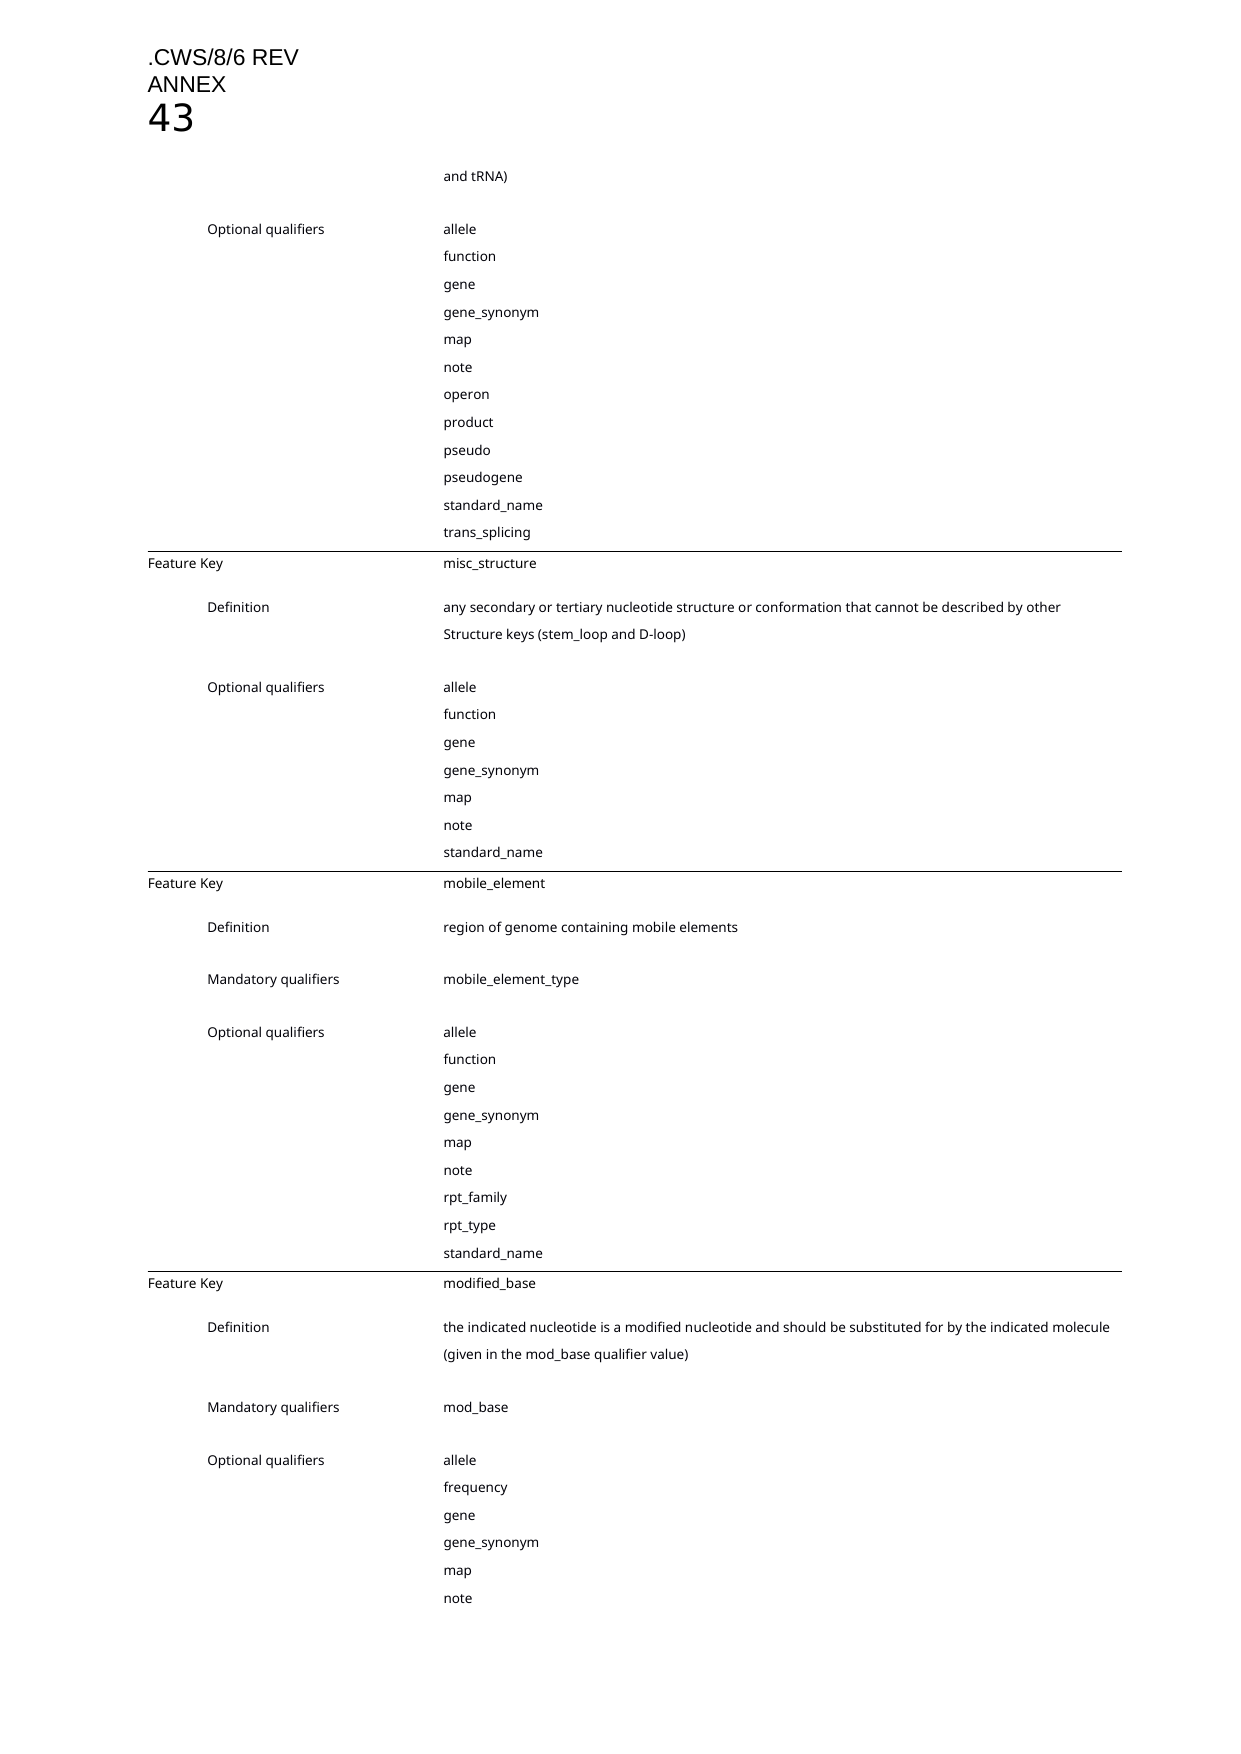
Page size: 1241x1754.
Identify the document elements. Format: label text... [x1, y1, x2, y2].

list Feature Key modified_base [148, 1272, 1122, 1293]
text standard_name [443, 1243, 1122, 1262]
text product [443, 413, 1122, 431]
text Optional qualifiers allele [207, 678, 1122, 696]
text note [443, 816, 1122, 834]
text gene [443, 275, 1122, 293]
text map [443, 330, 1122, 348]
list Feature Key mobile_element [148, 872, 1122, 892]
text Mandatory qualifiers mod_base [207, 1398, 1122, 1416]
list Feature Key misc_structure [148, 552, 1122, 572]
text map [443, 1561, 1122, 1579]
text function [443, 705, 1122, 724]
text map [443, 1133, 1122, 1152]
text pseudogene [443, 468, 1122, 487]
text standard_name [443, 843, 1122, 862]
text Mandatory qualifiers mobile_element_type [207, 970, 1122, 988]
text function [443, 1050, 1122, 1069]
text gene [443, 733, 1122, 751]
text gene_synonym [443, 1533, 1122, 1552]
text gene [443, 1506, 1122, 1524]
text rpt_family [443, 1188, 1122, 1207]
text Optional qualifiers allele [207, 1023, 1122, 1041]
text gene_synonym [443, 302, 1122, 321]
text Definition region of genome containing mobile elements [207, 917, 1122, 936]
text gene_synonym [443, 1106, 1122, 1124]
text rpt_type [443, 1216, 1122, 1234]
text trans_splicing [443, 523, 1122, 542]
text Optional qualifiers allele [207, 220, 1122, 238]
text Optional qualifiers allele [207, 1451, 1122, 1469]
text frequency [443, 1478, 1122, 1497]
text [207, 167, 1122, 186]
text note [443, 1588, 1122, 1607]
text gene [443, 1078, 1122, 1096]
text standard_name [443, 496, 1122, 514]
text Definition any secondary or tertiary nucleotide structure or conformation that cannot be described by other Structure keys (stem_loop and D-loop) [207, 597, 1122, 643]
text function [443, 247, 1122, 266]
text gene_synonym [443, 761, 1122, 779]
text operon [443, 385, 1122, 404]
text pseudo [443, 441, 1122, 459]
text note [443, 1161, 1122, 1179]
text Definition the indicated nucleotide is a modified nucleotide and should be substituted for by the indicated molecule (given in the mod_base qualifier value) [207, 1318, 1122, 1364]
text note [443, 358, 1122, 376]
text map [443, 788, 1122, 807]
